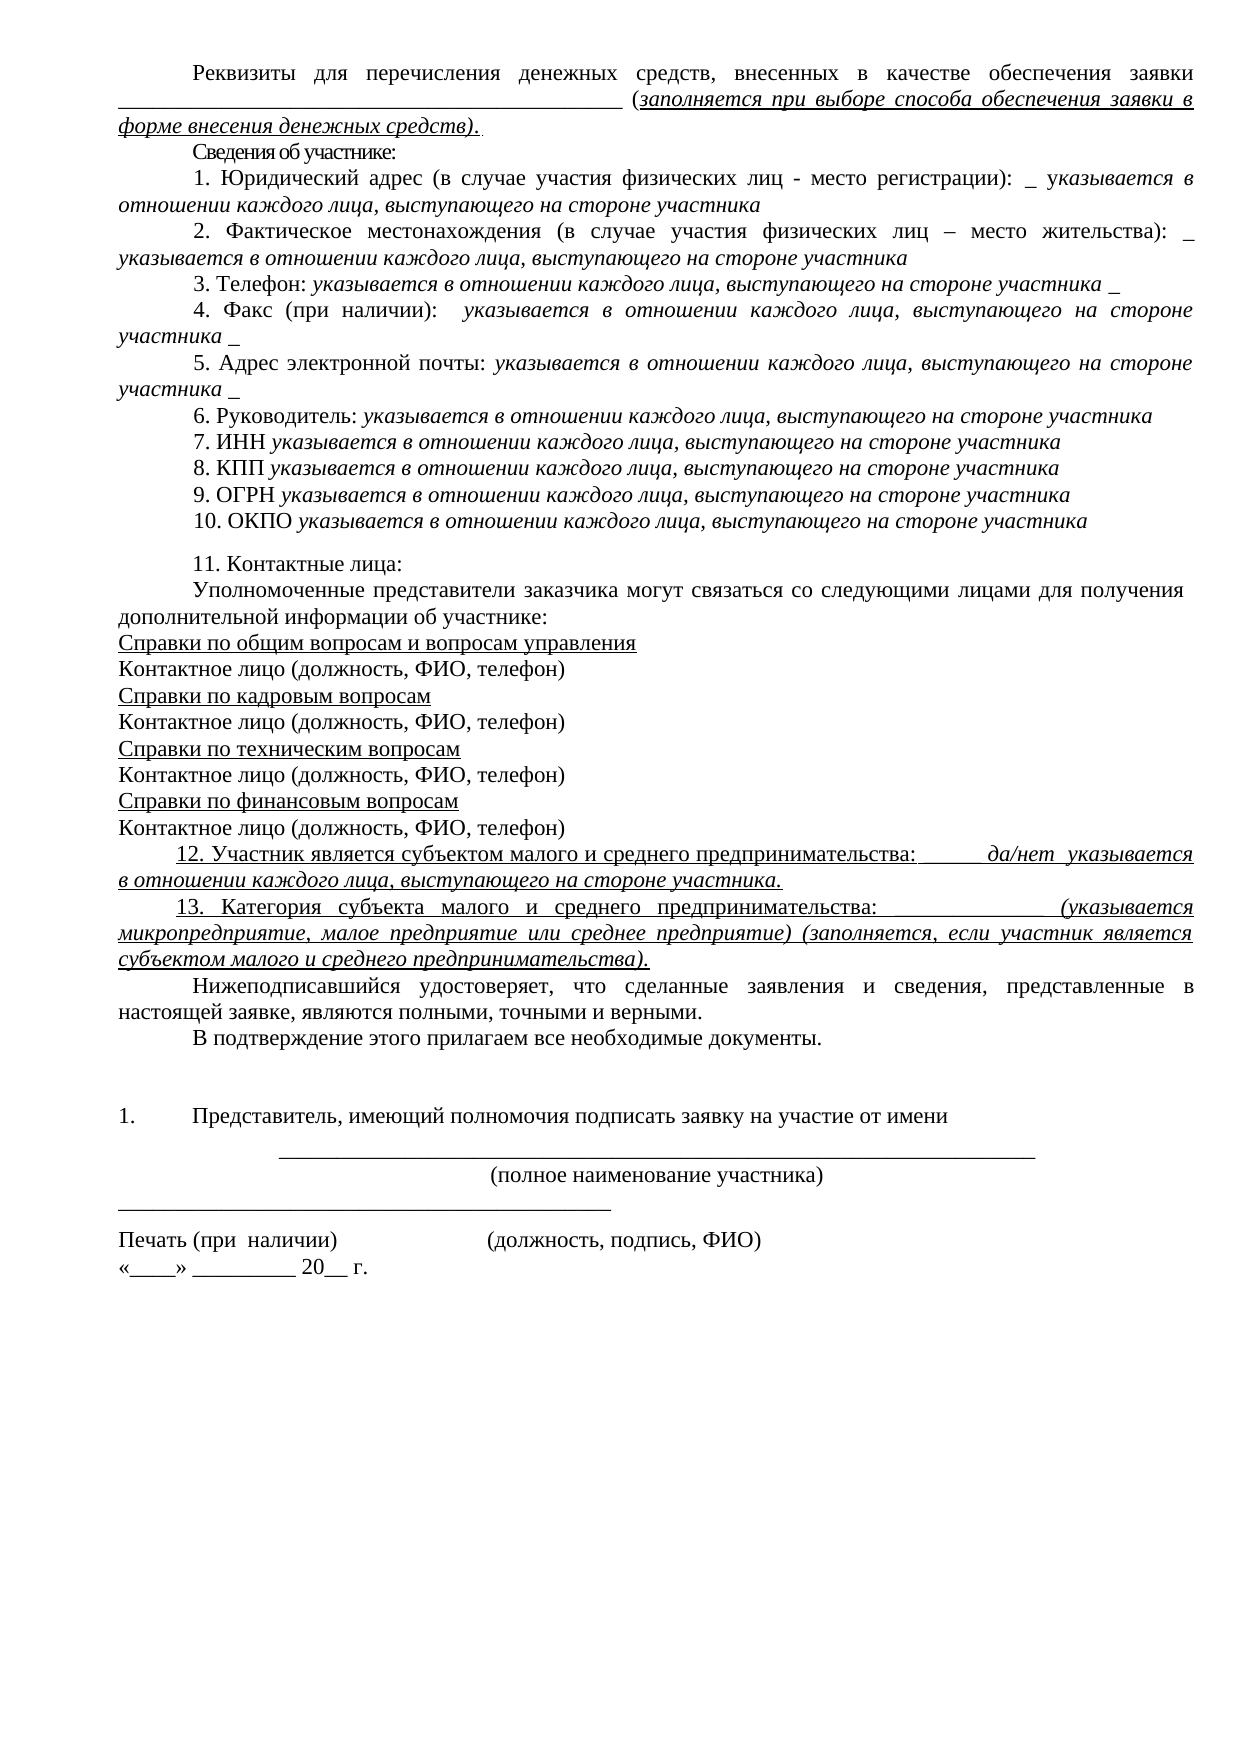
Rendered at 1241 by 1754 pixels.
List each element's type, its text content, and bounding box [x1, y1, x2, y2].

text 1. Юридический адрес (в случае участия физических лиц - место регистрации): _ указывается в отношении каждого лица, выступающего на стороне участника [118, 164, 1196, 217]
text 10. ОКПО указывается в отношении каждого лица, выступающего на стороне участника [193, 507, 1196, 533]
text 5. Адрес электронной почты: указывается в отношении каждого лица, выступающего на стороне участника _ [118, 349, 1196, 402]
text ___________________________________________ [118, 1187, 1196, 1214]
text 7. ИНН указывается в отношении каждого лица, выступающего на стороне участника [118, 428, 1196, 454]
text Сведения об участнике: [118, 138, 1196, 164]
text Справки по общим вопросам и вопросам управления [118, 629, 1196, 656]
text 6. Руководитель: указывается в отношении каждого лица, выступающего на стороне участника [118, 402, 1196, 428]
text 3. Телефон: указывается в отношении каждого лица, выступающего на стороне участника _ [118, 270, 1196, 296]
text В подтверждение этого прилагаем все необходимые документы. [118, 1024, 1196, 1051]
text 11. Контактные лица: [118, 550, 1186, 576]
list Представитель, имеющий полномочия подписать заявку на участие от имени [118, 1102, 1196, 1128]
text 2. Фактическое местонахождения (в случае участия физических лиц – место жительства): _ указывается в отношении каждого лица, выступающего на стороне участника [118, 217, 1196, 270]
text 9. ОГРН указывается в отношении каждого лица, выступающего на стороне участника [193, 481, 1196, 507]
text Контактное лицо (должность, ФИО, телефон) [118, 708, 1196, 734]
text Контактное лицо (должность, ФИО, телефон) [118, 814, 1196, 840]
text Справки по кадровым вопросам [118, 682, 1196, 708]
text Контактное лицо (должность, ФИО, телефон) [118, 656, 1196, 682]
text Справки по техническим вопросам [118, 734, 1196, 761]
text Реквизиты для перечисления денежных средств, внесенных в качестве обеспечения заявки ____________________________________________ (заполняется при выборе способа обеспечения заявки в форме внесения денежных средств). [118, 59, 1196, 138]
text Справки по финансовым вопросам [118, 787, 1196, 814]
text (полное наименование участника) [118, 1161, 1196, 1187]
text 8. КПП указывается в отношении каждого лица, выступающего на стороне участника [118, 454, 1196, 481]
text «____» _________ 20__ г. [118, 1253, 1196, 1279]
text Контактное лицо (должность, ФИО, телефон) [118, 761, 1196, 787]
text Нижеподписавшийся удостоверяет, что сделанные заявления и сведения, представленные в настоящей заявке, являются полными, точными и верными. [118, 972, 1196, 1024]
text 13. Категория субъекта малого и среднего предпринимательства: _____________ (указывается микропредприятие, малое предприятие или среднее предприятие) (заполняется, если участник является субъектом малого и среднего предпринимательства). [118, 893, 1196, 972]
text __________________________________________________________________ [118, 1135, 1196, 1161]
text 12. Участник является субъектом малого и среднего предпринимательства: _____ да/нет указывается в отношении каждого лица, выступающего на стороне участника. [118, 840, 1196, 893]
text Печать (при наличии) (должность, подпись, ФИО) [118, 1226, 1196, 1253]
text 4. Факс (при наличии): указывается в отношении каждого лица, выступающего на стороне участника _ [118, 296, 1196, 349]
text Уполномоченные представители заказчика могут связаться со следующими лицами для получения дополнительной информации об участнике: [118, 576, 1186, 629]
